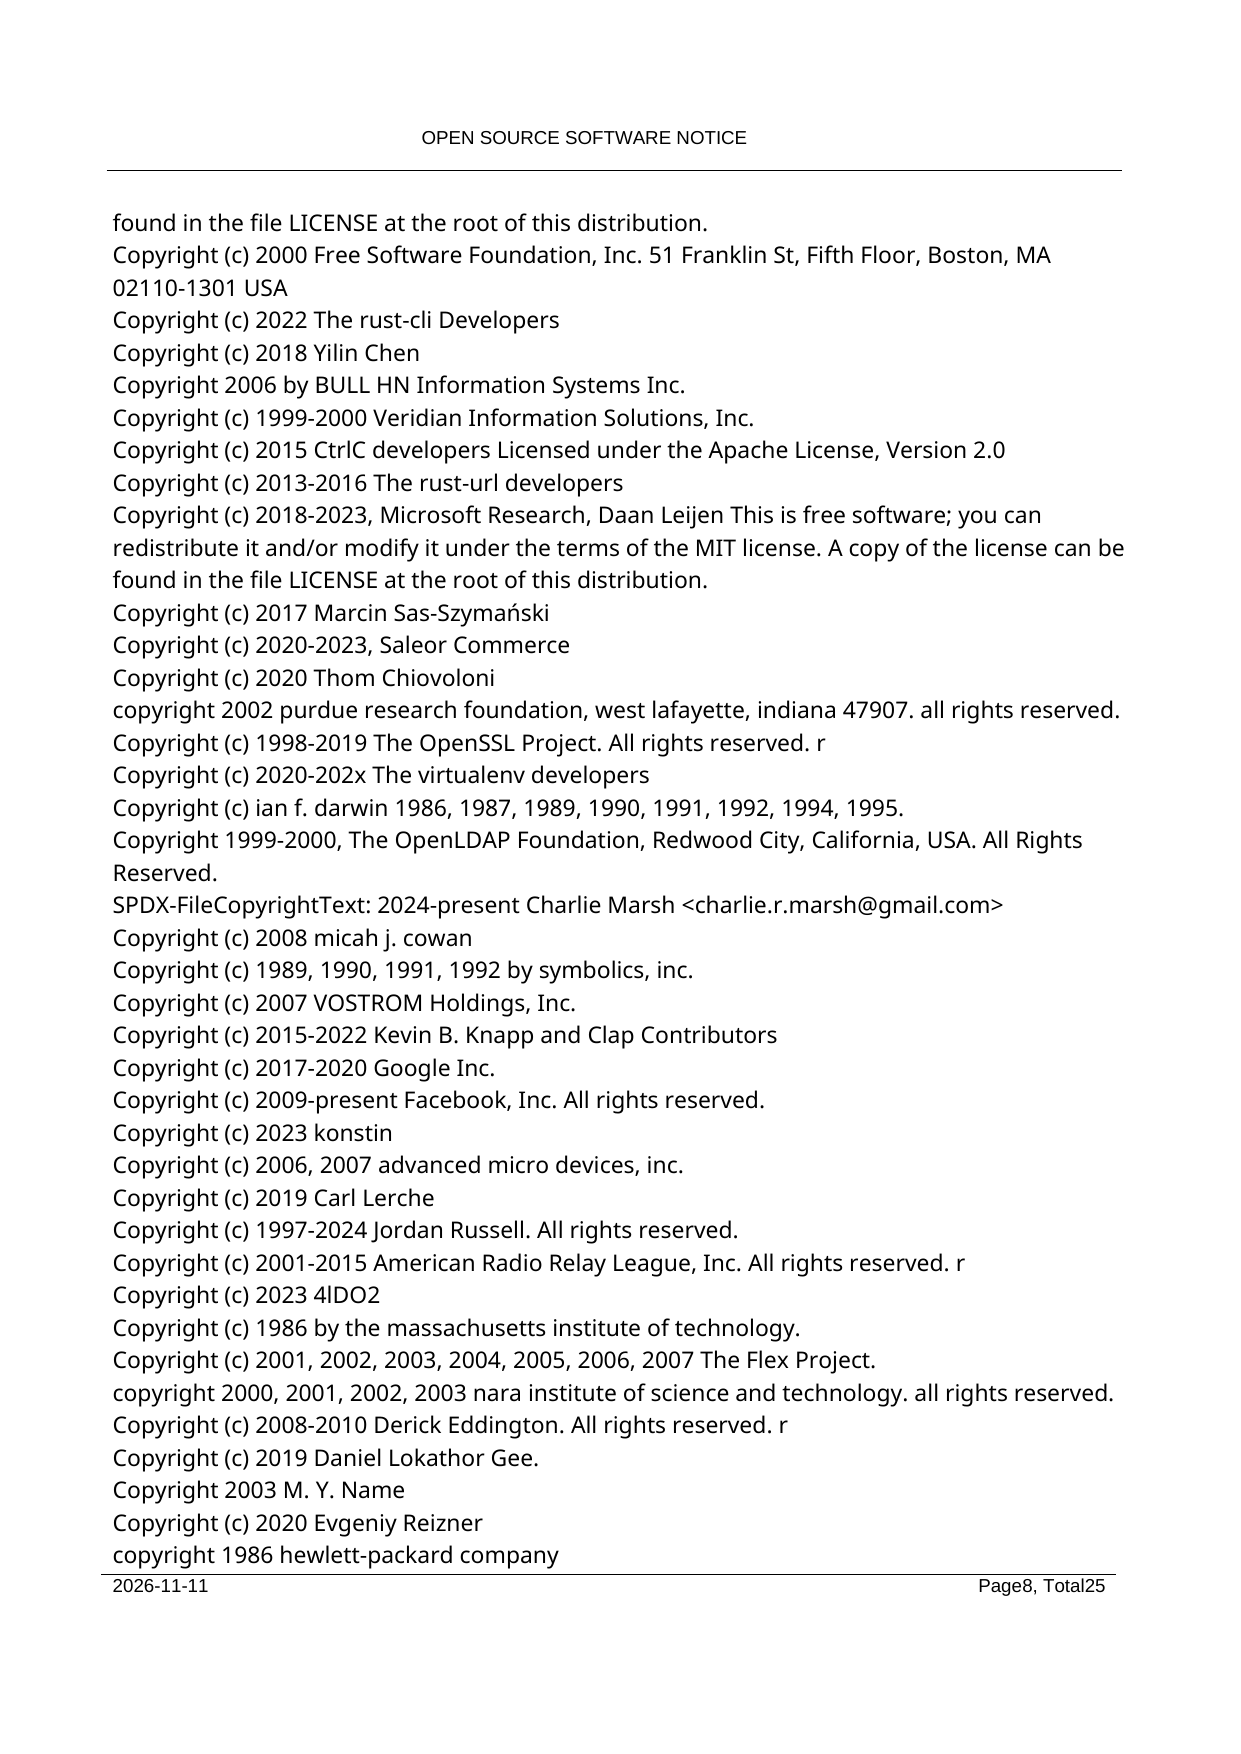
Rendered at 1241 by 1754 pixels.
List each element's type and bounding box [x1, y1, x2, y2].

text [112, 206, 1128, 1571]
